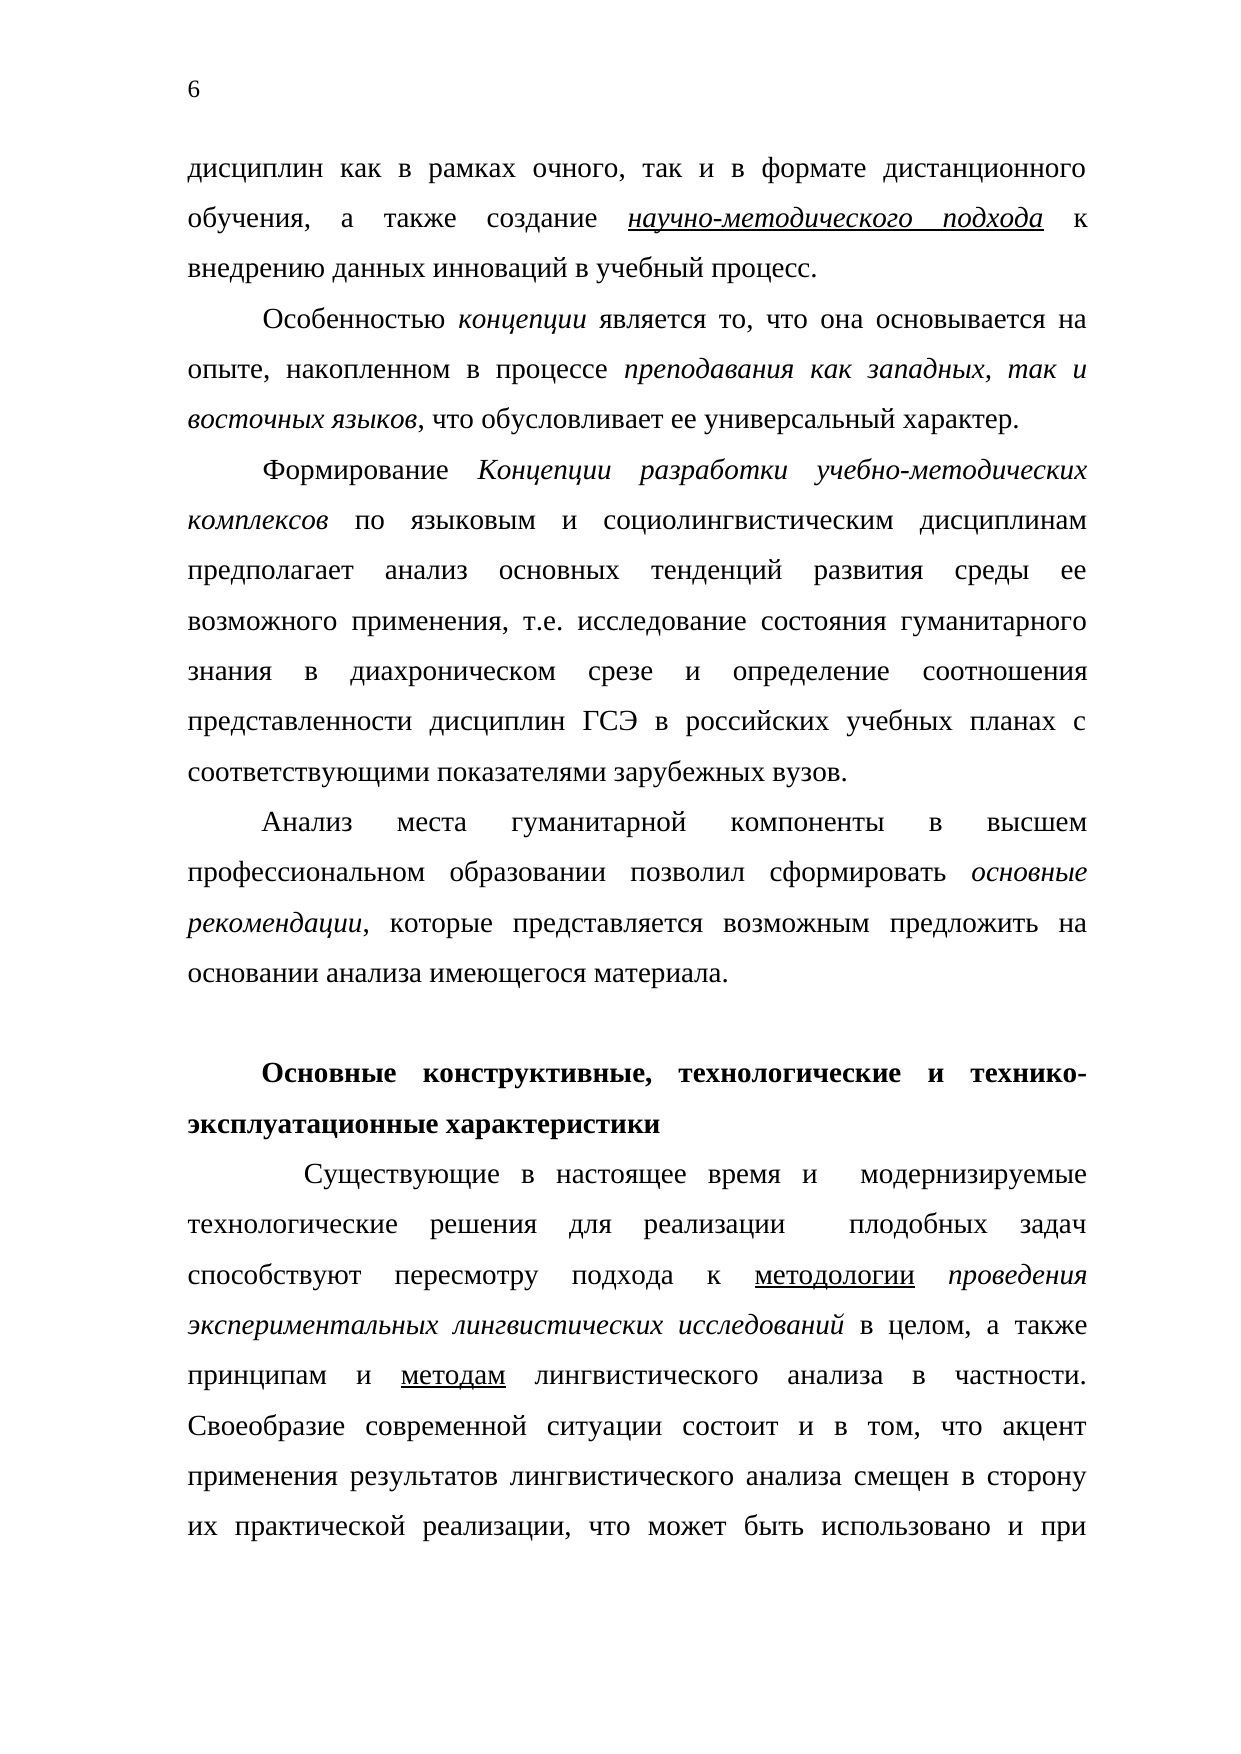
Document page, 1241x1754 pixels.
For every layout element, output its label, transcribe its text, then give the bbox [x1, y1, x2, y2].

text Формирование Концепции разработки учебно-методических комплексов по языковым и социолингвистическим дисциплинам предполагает анализ основных тенденций развития среды ее возможного применения, т.е. исследование состояния гуманитарного знания в диахроническом срезе и определение соотношения представленности дисциплин ГСЭ в российских учебных планах с соответствующими показателями зарубежных вузов. [187, 452, 1087, 787]
text Основные конструктивные, технологические и технико-эксплуатационные характеристики [187, 1056, 1087, 1139]
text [187, 150, 1087, 284]
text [187, 1156, 1087, 1542]
text Анализ места гуманитарной компоненты в высшем профессиональном образовании позволил сформировать основные рекомендации, которые представляется возможным предложить на основании анализа имеющегося материала. [187, 804, 1087, 988]
text Особенностью концепции является то, что она основывается на опыте, накопленном в процессе преподавания как западных, так и восточных языков, что обусловливает ее универсальный характер. [187, 301, 1087, 435]
